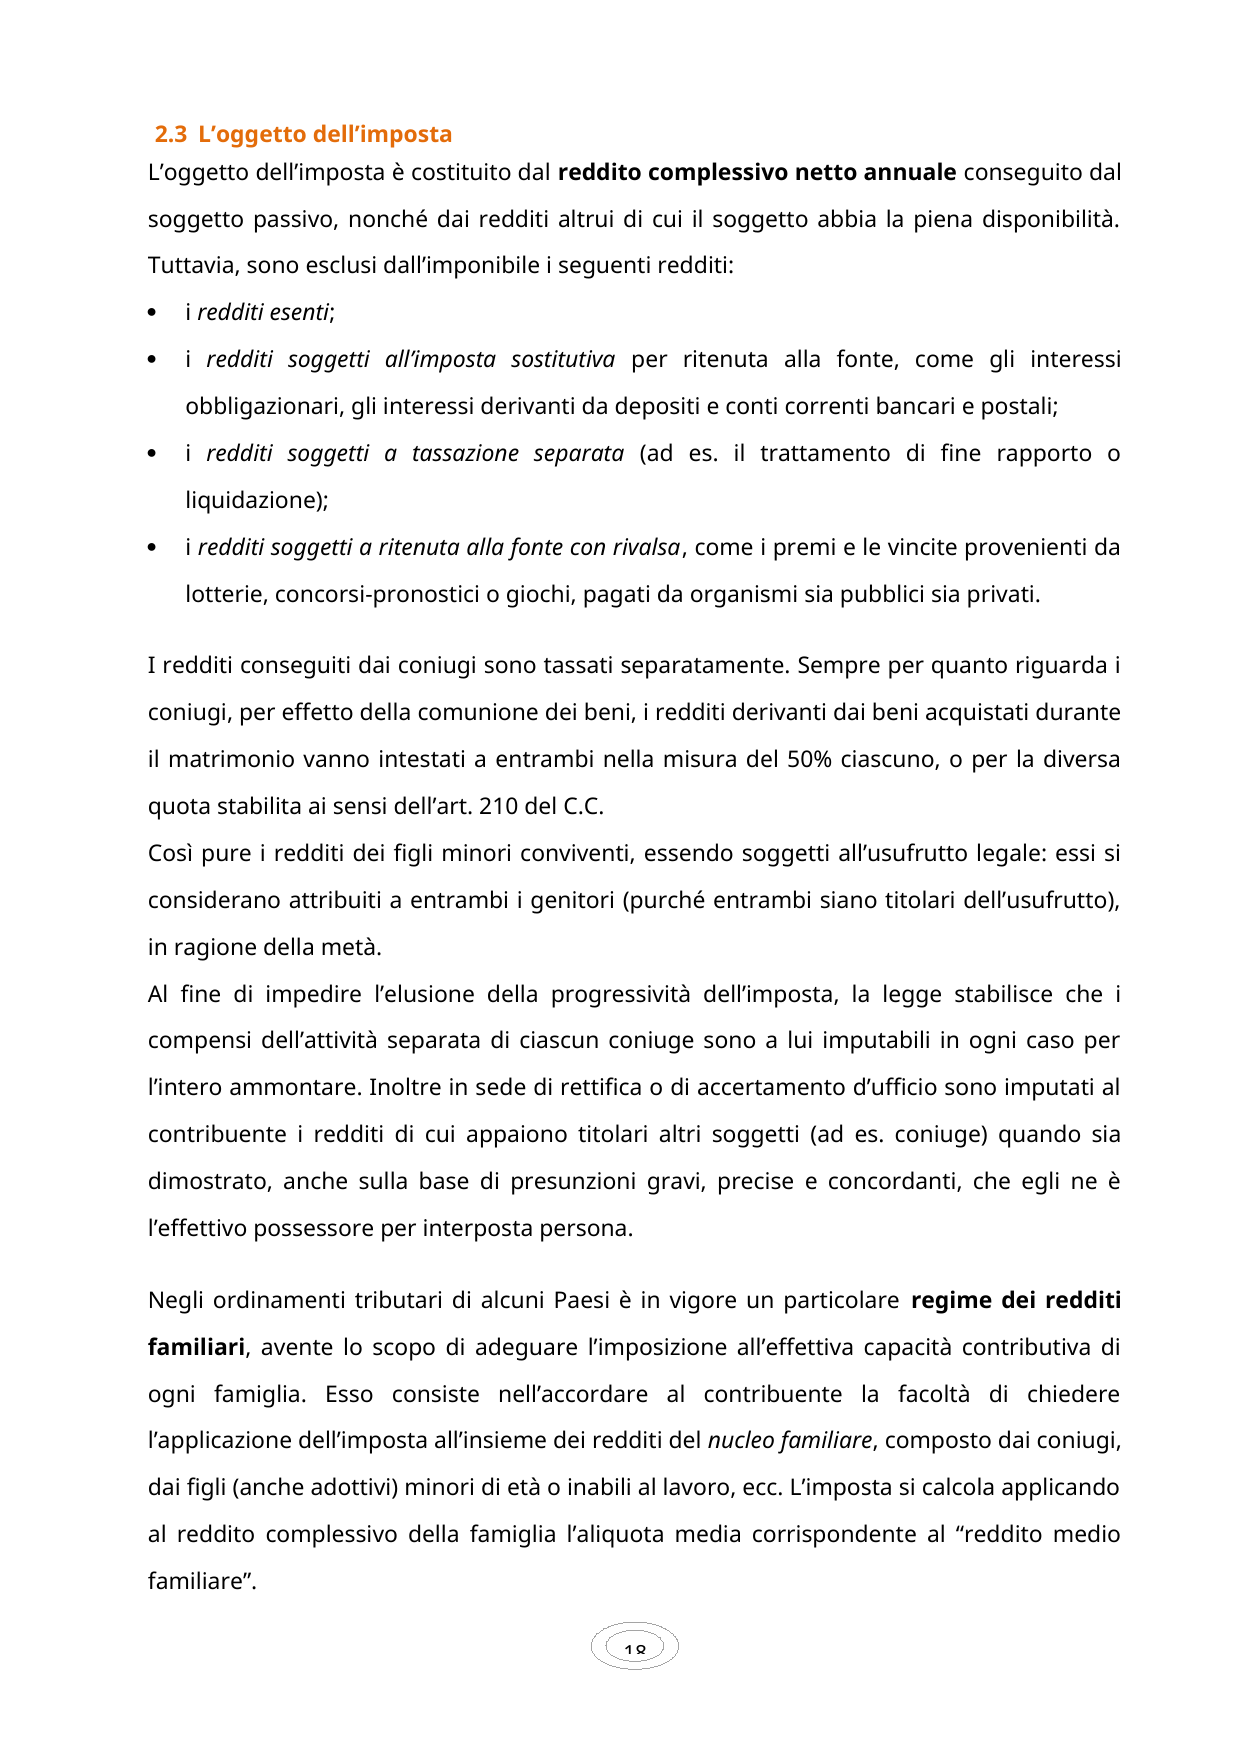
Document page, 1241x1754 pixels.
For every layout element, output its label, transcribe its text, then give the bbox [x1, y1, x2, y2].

text Negli ordinamenti tributari di alcuni Paesi è in vigore un particolare regime dei redditi familiari, avente lo scopo di adeguare l’imposizione all’effettiva capacità contributiva di ogni famiglia. Esso consiste nell’accordare al contribuente la facoltà di chiedere l’applicazione dell’imposta all’insieme dei redditi del nucleo familiare, composto dai coniugi, dai figli (anche adottivi) minori di età o inabili al lavoro, ecc. L’imposta si calcola applicando al reddito complessivo della famiglia l’aliquota media corrispondente al “reddito medio familiare”. [148, 1284, 1122, 1596]
text Al fine di impedire l’elusione della progressività dell’imposta, la legge stabilisce che i compensi dell’attività separata di ciascun coniuge sono a lui imputabili in ogni caso per l’intero ammontare. Inoltre in sede di rettifica o di accertamento d’ufficio sono imputati al contribuente i redditi di cui appaiono titolari altri soggetti (ad es. coniuge) quando sia dimostrato, anche sulla base di presunzioni gravi, precise e concordanti, che egli ne è l’effettivo possessore per interposta persona. [148, 977, 1122, 1243]
text I redditi conseguiti dai coniugi sono tassati separatamente. Sempre per quanto riguarda i coniugi, per effetto della comunione dei beni, i redditi derivanti dai beni acquistati durante il matrimonio vanno intestati a entrambi nella misura del 50% ciascuno, o per la diversa quota stabilita ai sensi dell’art. 210 del C.C. [148, 649, 1122, 821]
text Così pure i redditi dei figli minori conviventi, essendo soggetti all’usufrutto legale: essi si considerano attribuiti a entrambi i genitori (purché entrambi siano titolari dell’usufrutto), in ragione della metà. [148, 837, 1122, 962]
subtitle L’oggetto dell’imposta [154, 118, 1122, 149]
list i redditi soggetti a ritenuta alla fonte con rivalsa, come i premi e le vincite provenienti da lotterie, concorsi-pronostici o giochi, pagati da organismi sia pubblici sia privati. [148, 531, 1122, 609]
text L’oggetto dell’imposta è costituito dal reddito complessivo netto annuale conseguito dal soggetto passivo, nonché dai redditi altrui di cui il soggetto abbia la piena disponibilità. Tuttavia, sono esclusi dall’imponibile i seguenti redditi: [148, 156, 1122, 281]
list i redditi soggetti all’imposta sostitutiva per ritenuta alla fonte, come gli interessi obbligazionari, gli interessi derivanti da depositi e conti correnti bancari e postali; [148, 343, 1122, 421]
list i redditi soggetti a tassazione separata (ad es. il trattamento di fine rapporto o liquidazione); [148, 437, 1122, 515]
list i redditi esenti; [148, 296, 1122, 327]
